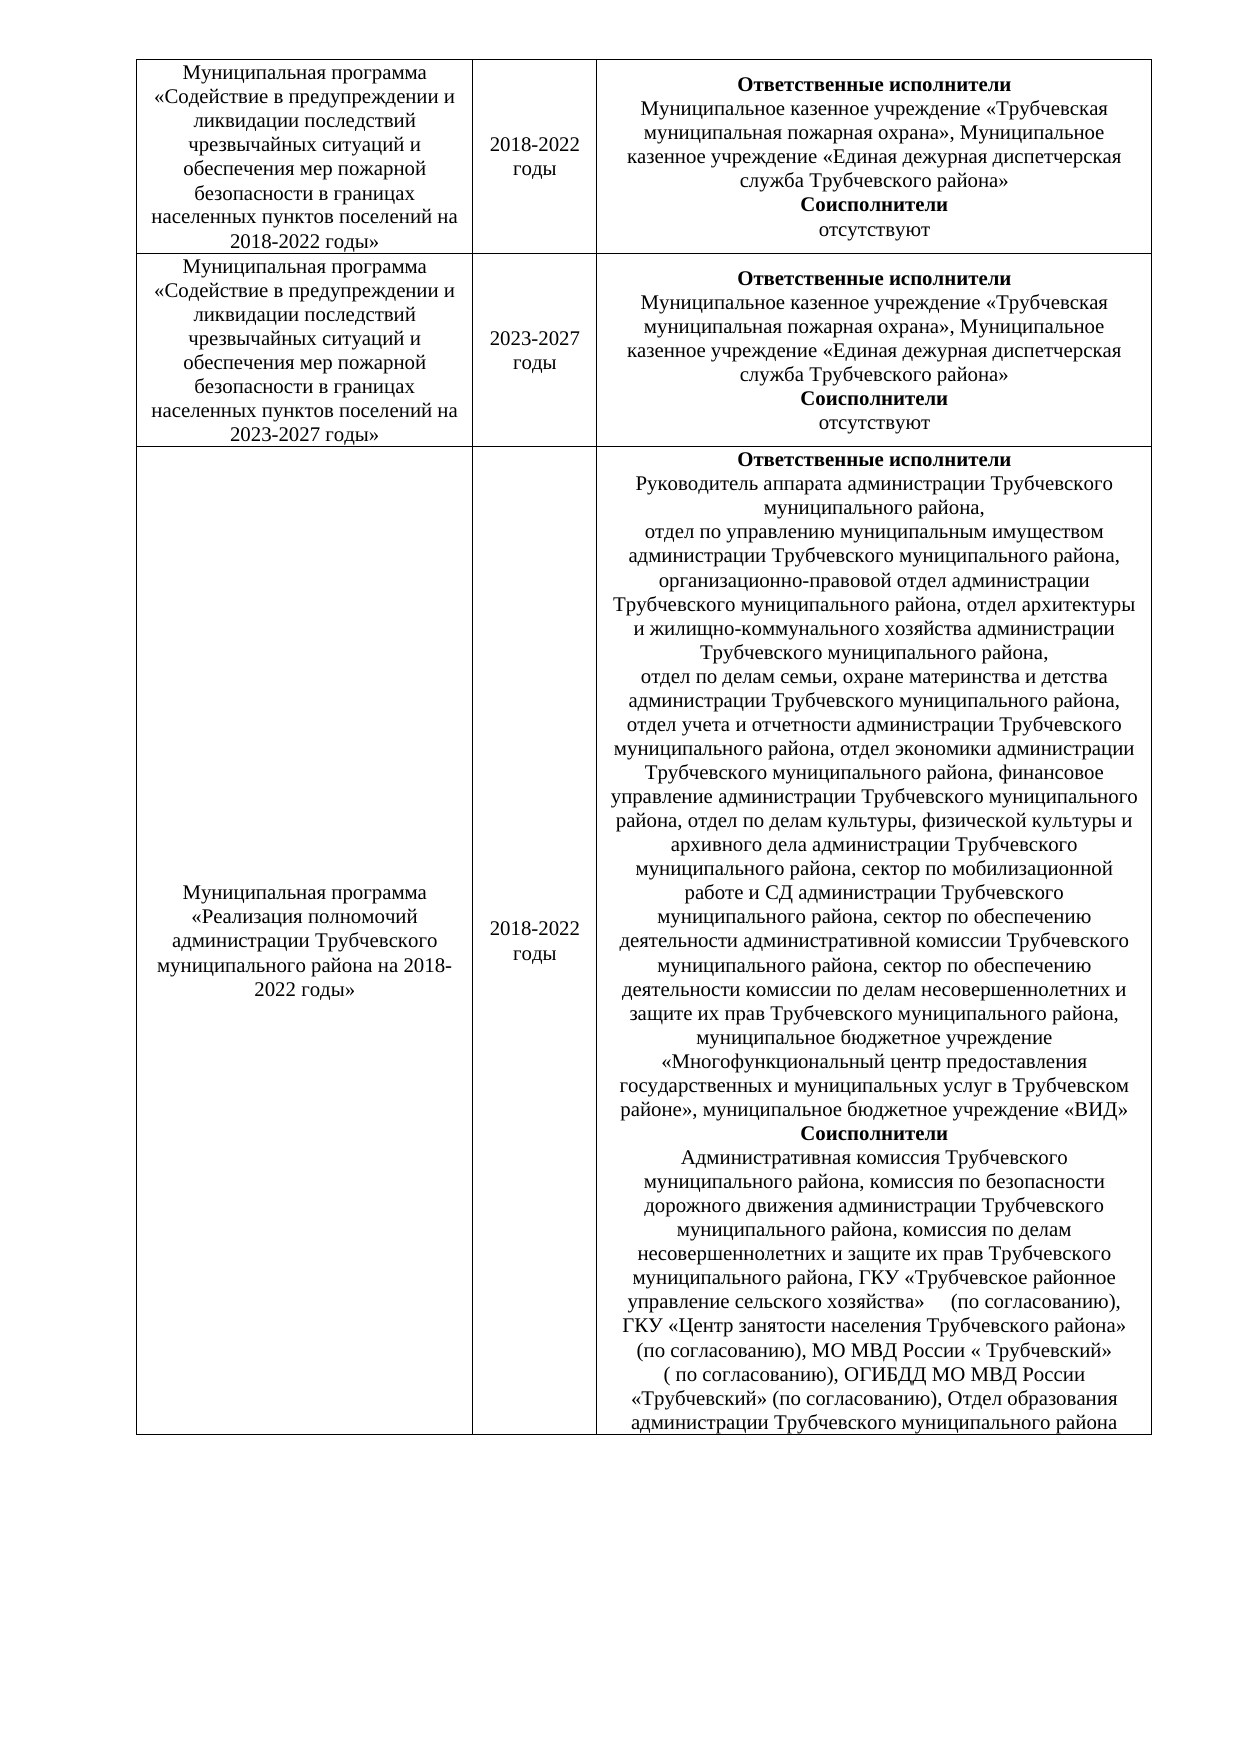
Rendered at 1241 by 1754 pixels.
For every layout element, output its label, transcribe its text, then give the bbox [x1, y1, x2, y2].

table_cell Ответственные исполнители Муниципальное казенное учреждение «Трубчевская муниципальная пожарная охрана», Муниципальное казенное учреждение «Единая дежурная диспетчерская служба Трубчевского района» Соисполнители отсутствуют [597, 254, 1151, 446]
table_cell Ответственные исполнители Муниципальное казенное учреждение «Трубчевская муниципальная пожарная охрана», Муниципальное казенное учреждение «Единая дежурная диспетчерская служба Трубчевского района» Соисполнители отсутствуют [597, 60, 1151, 253]
table_cell Муниципальная программа «Содействие в предупреждении и ликвидации последствий чрезвычайных ситуаций и обеспечения мер пожарной безопасности в границах населенных пунктов поселений на 2018-2022 годы» [137, 60, 472, 253]
table_cell Муниципальная программа «Содействие в предупреждении и ликвидации последствий чрезвычайных ситуаций и обеспечения мер пожарной безопасности в границах населенных пунктов поселений на 2023-2027 годы» [137, 254, 472, 446]
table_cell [597, 447, 1151, 1434]
table_cell Муниципальная программа «Реализация полномочий администрации Трубчевского муниципального района на 2018-2022 годы» [137, 447, 472, 1434]
table_cell 2018-2022 годы [473, 447, 596, 1434]
table_cell 2018-2022 годы [473, 60, 596, 253]
table_cell 2023-2027 годы [473, 254, 596, 446]
